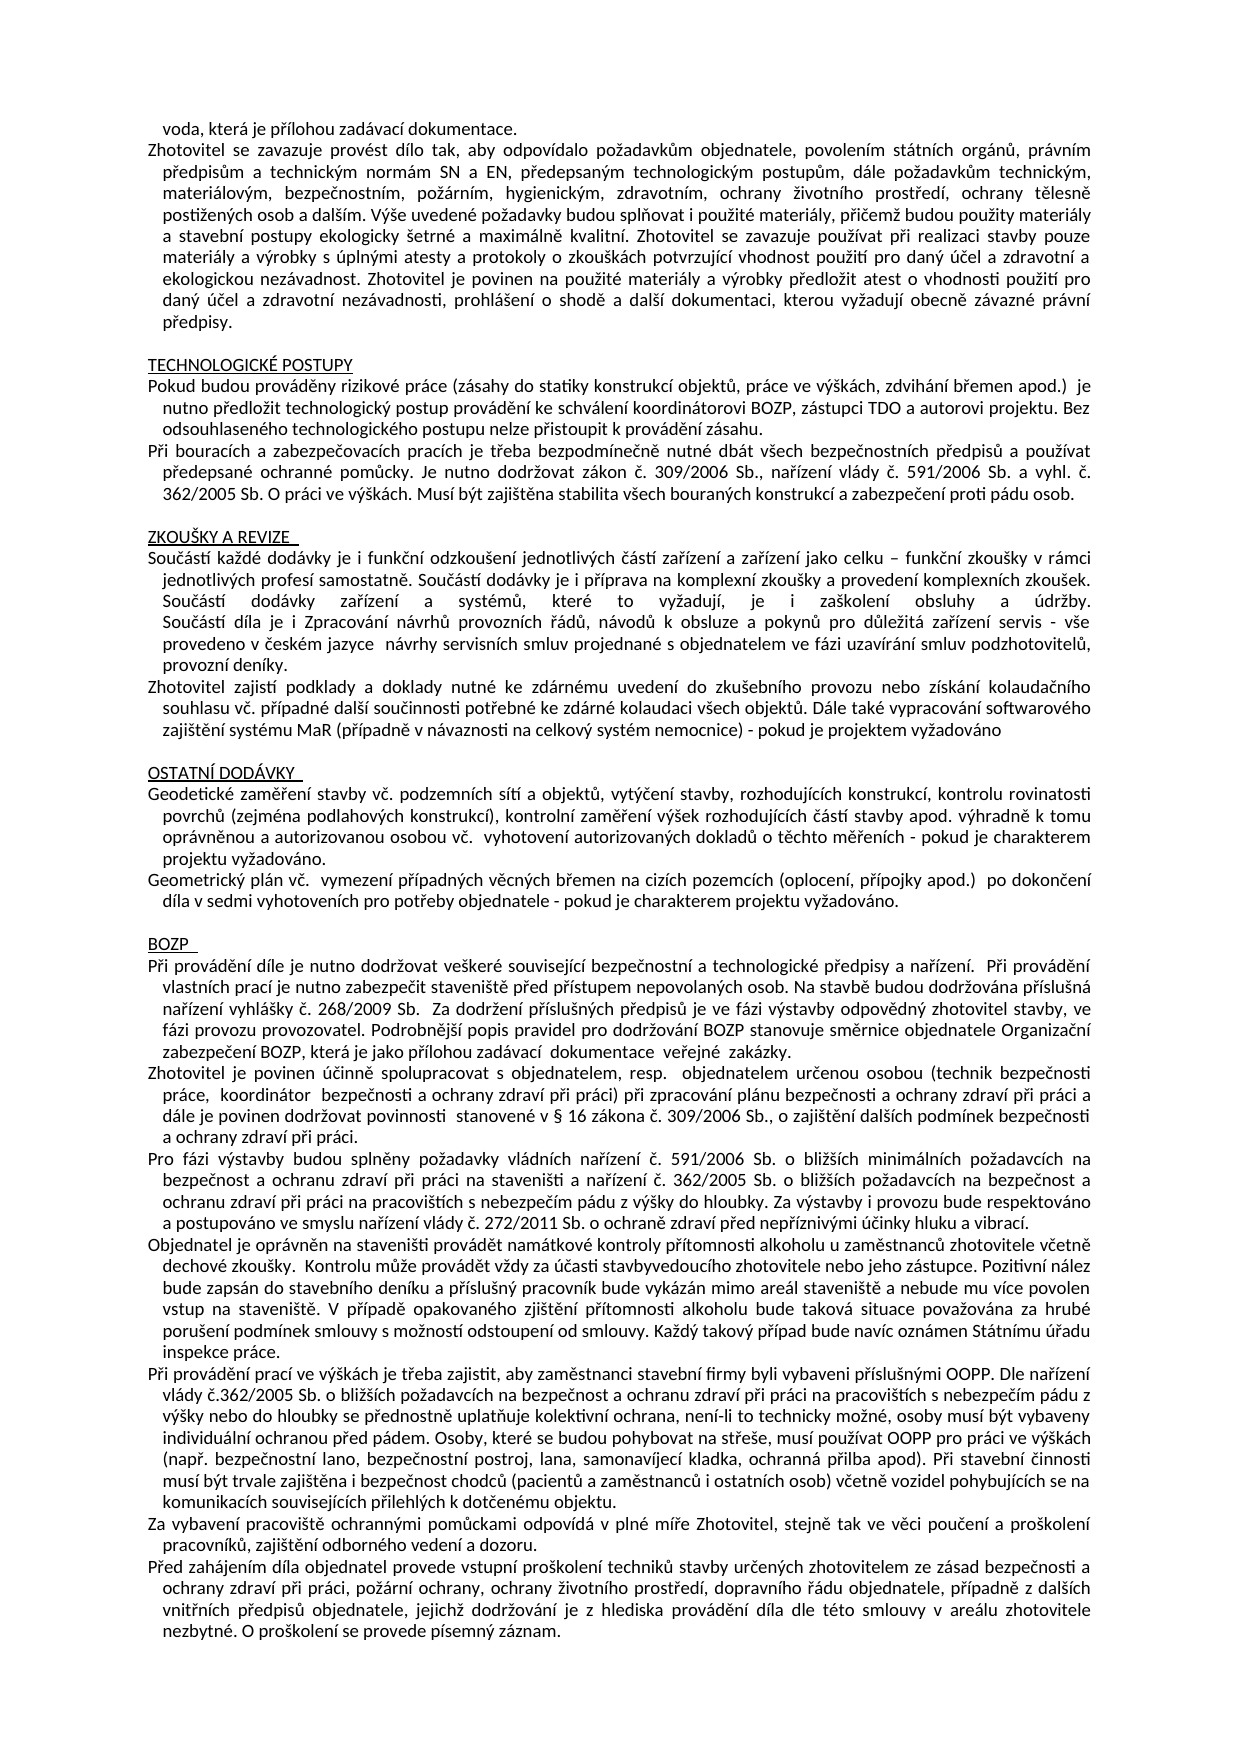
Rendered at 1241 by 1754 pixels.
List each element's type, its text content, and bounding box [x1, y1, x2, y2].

text Za vybavení pracoviště ochrannými pomůckami odpovídá v plné míře Zhotovitel, stejně tak ve věci poučení a proškolení pracovníků, zajištění odborného vedení a dozoru. [148, 1513, 1092, 1556]
text Pro fázi výstavby budou splněny požadavky vládních nařízení č. 591/2006 Sb. o bližších minimálních požadavcích na bezpečnost a ochranu zdraví při práci na staveništi a nařízení č. 362/2005 Sb. o bližších požadavcích na bezpečnost a ochranu zdraví při práci na pracovištích s nebezpečím pádu z výšky do hloubky. Za výstavby i provozu bude respektováno a postupováno ve smyslu nařízení vlády č. 272/2011 Sb. o ochraně zdraví před nepříznivými účinky hluku a vibrací. [148, 1148, 1092, 1234]
text Pokud budou prováděny rizikové práce (zásahy do statiky konstrukcí objektů, práce ve výškách, zdvihání břemen apod.) je nutno předložit technologický postup provádění ke schválení koordinátorovi BOZP, zástupci TDO a autorovi projektu. Bez odsouhlaseného technologického postupu nelze přistoupit k provádění zásahu. [148, 376, 1092, 440]
text Zhotovitel zajistí podklady a doklady nutné ke zdárnému uvedení do zkušebního provozu nebo získání kolaudačního souhlasu vč. případné další součinnosti potřebné ke zdárné kolaudaci všech objektů. Dále také vypracování softwarového zajištění systému MaR (případně v návaznosti na celkový systém nemocnice) - pokud je projektem vyžadováno [148, 676, 1092, 741]
text Před zahájením díla objednatel provede vstupní proškolení techniků stavby určených zhotovitelem ze zásad bezpečnosti a ochrany zdraví při práci, požární ochrany, ochrany životního prostředí, dopravního řádu objednatele, případně z dalších vnitřních předpisů objednatele, jejichž dodržování je z hlediska provádění díla dle této smlouvy v areálu zhotovitele nezbytné. O proškolení se provede písemný záznam. [148, 1556, 1092, 1642]
text ZKOUŠKY A REVIZE [148, 526, 1092, 547]
text Součástí každé dodávky je i funkční odzkoušení jednotlivých částí zařízení a zařízení jako celku – funkční zkoušky v rámci jednotlivých profesí samostatně. Součástí dodávky je i příprava na komplexní zkoušky a provedení komplexních zkoušek. Součástí dodávky zařízení a systémů, které to vyžadují, je i zaškolení obsluhy a údržby. Součástí díla je i Zpracování návrhů provozních řádů, návodů k obsluze a pokynů pro důležitá zařízení servis - vše provedeno v českém jazyce návrhy servisních smluv projednané s objednatelem ve fázi uzavírání smluv podzhotovitelů, provozní deníky. [148, 547, 1092, 676]
text Geometrický plán vč. vymezení případných věcných břemen na cizích pozemcích (oplocení, přípojky apod.) po dokončení díla v sedmi vyhotoveních pro potřeby objednatele - pokud je charakterem projektu vyžadováno. [148, 869, 1092, 912]
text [148, 118, 1092, 139]
text Geodetické zaměření stavby vč. podzemních sítí a objektů, vytýčení stavby, rozhodujících konstrukcí, kontrolu rovinatosti povrchů (zejména podlahových konstrukcí), kontrolní zaměření výšek rozhodujících částí stavby apod. výhradně k tomu oprávněnou a autorizovanou osobou vč. vyhotovení autorizovaných dokladů o těchto měřeních - pokud je charakterem projektu vyžadováno. [148, 783, 1092, 869]
text Zhotovitel se zavazuje provést dílo tak, aby odpovídalo požadavkům objednatele, povolením státních orgánů, právním předpisům a technickým normám SN a EN, předepsaným technologickým postupům, dále požadavkům technickým, materiálovým, bezpečnostním, požárním, hygienickým, zdravotním, ochrany životního prostředí, ochrany tělesně postižených osob a dalším. Výše uvedené požadavky budou splňovat i použité materiály, přičemž budou použity materiály a stavební postupy ekologicky šetrné a maximálně kvalitní. Zhotovitel se zavazuje používat při realizaci stavby pouze materiály a výrobky s úplnými atesty a protokoly o zkouškách potvrzující vhodnost použití pro daný účel a zdravotní a ekologickou nezávadnost. Zhotovitel je povinen na použité materiály a výrobky předložit atest o vhodnosti použití pro daný účel a zdravotní nezávadnosti, prohlášení o shodě a další dokumentaci, kterou vyžadují obecně závazné právní předpisy. [148, 139, 1092, 333]
text Při provádění díle je nutno dodržovat veškeré související bezpečnostní a technologické předpisy a nařízení. Při provádění vlastních prací je nutno zabezpečit staveniště před přístupem nepovolaných osob. Na stavbě budou dodržována příslušná nařízení vyhlášky č. 268/2009 Sb. Za dodržení příslušných předpisů je ve fázi výstavby odpovědný zhotovitel stavby, ve fázi provozu provozovatel. Podrobnější popis pravidel pro dodržování BOZP stanovuje směrnice objednatele Organizační zabezpečení BOZP, která je jako přílohou zadávací dokumentace veřejné zakázky. [148, 955, 1092, 1062]
text Objednatel je oprávněn na staveništi provádět namátkové kontroly přítomnosti alkoholu u zaměstnanců zhotovitele včetně dechové zkoušky. Kontrolu může provádět vždy za účasti stavbyvedoucího zhotovitele nebo jeho zástupce. Pozitivní nález bude zapsán do stavebního deníku a příslušný pracovník bude vykázán mimo areál staveniště a nebude mu více povolen vstup na staveniště. V případě opakovaného zjištění přítomnosti alkoholu bude taková situace považována za hrubé porušení podmínek smlouvy s možností odstoupení od smlouvy. Každý takový případ bude navíc oznámen Státnímu úřadu inspekce práce. [148, 1234, 1092, 1363]
text BOZP [148, 934, 1092, 955]
text Zhotovitel je povinen účinně spolupracovat s objednatelem, resp. objednatelem určenou osobou (technik bezpečnosti práce, koordinátor bezpečnosti a ochrany zdraví při práci) při zpracování plánu bezpečnosti a ochrany zdraví při práci a dále je povinen dodržovat povinnosti stanovené v § 16 zákona č. 309/2006 Sb., o zajištění dalších podmínek bezpečnosti a ochrany zdraví při práci. [148, 1062, 1092, 1148]
text Při provádění prací ve výškách je třeba zajistit, aby zaměstnanci stavební firmy byli vybaveni příslušnými OOPP. Dle nařízení vlády č.362/2005 Sb. o bližších požadavcích na bezpečnost a ochranu zdraví při práci na pracovištích s nebezpečím pádu z výšky nebo do hloubky se přednostně uplatňuje kolektivní ochrana, není-li to technicky možné, osoby musí být vybaveny individuální ochranou před pádem. Osoby, které se budou pohybovat na střeše, musí používat OOPP pro práci ve výškách (např. bezpečnostní lano, bezpečnostní postroj, lana, samonavíjecí kladka, ochranná přilba apod). Při stavební činnosti musí být trvale zajištěna i bezpečnost chodců (pacientů a zaměstnanců i ostatních osob) včetně vozidel pohybujících se na komunikacích souvisejících přilehlých k dotčenému objektu. [148, 1363, 1092, 1513]
text OSTATNÍ DODÁVKY [148, 762, 1092, 783]
text TECHNOLOGICKÉ POSTUPY. [148, 354, 1092, 376]
text Při bouracích a zabezpečovacích pracích je třeba bezpodmínečně nutné dbát všech bezpečnostních předpisů a používat předepsané ochranné pomůcky. Je nutno dodržovat zákon č. 309/2006 Sb., nařízení vlády č. 591/2006 Sb. a vyhl. č. 362/2005 Sb. O práci ve výškách. Musí být zajištěna stabilita všech bouraných konstrukcí a zabezpečení proti pádu osob. [148, 440, 1092, 504]
